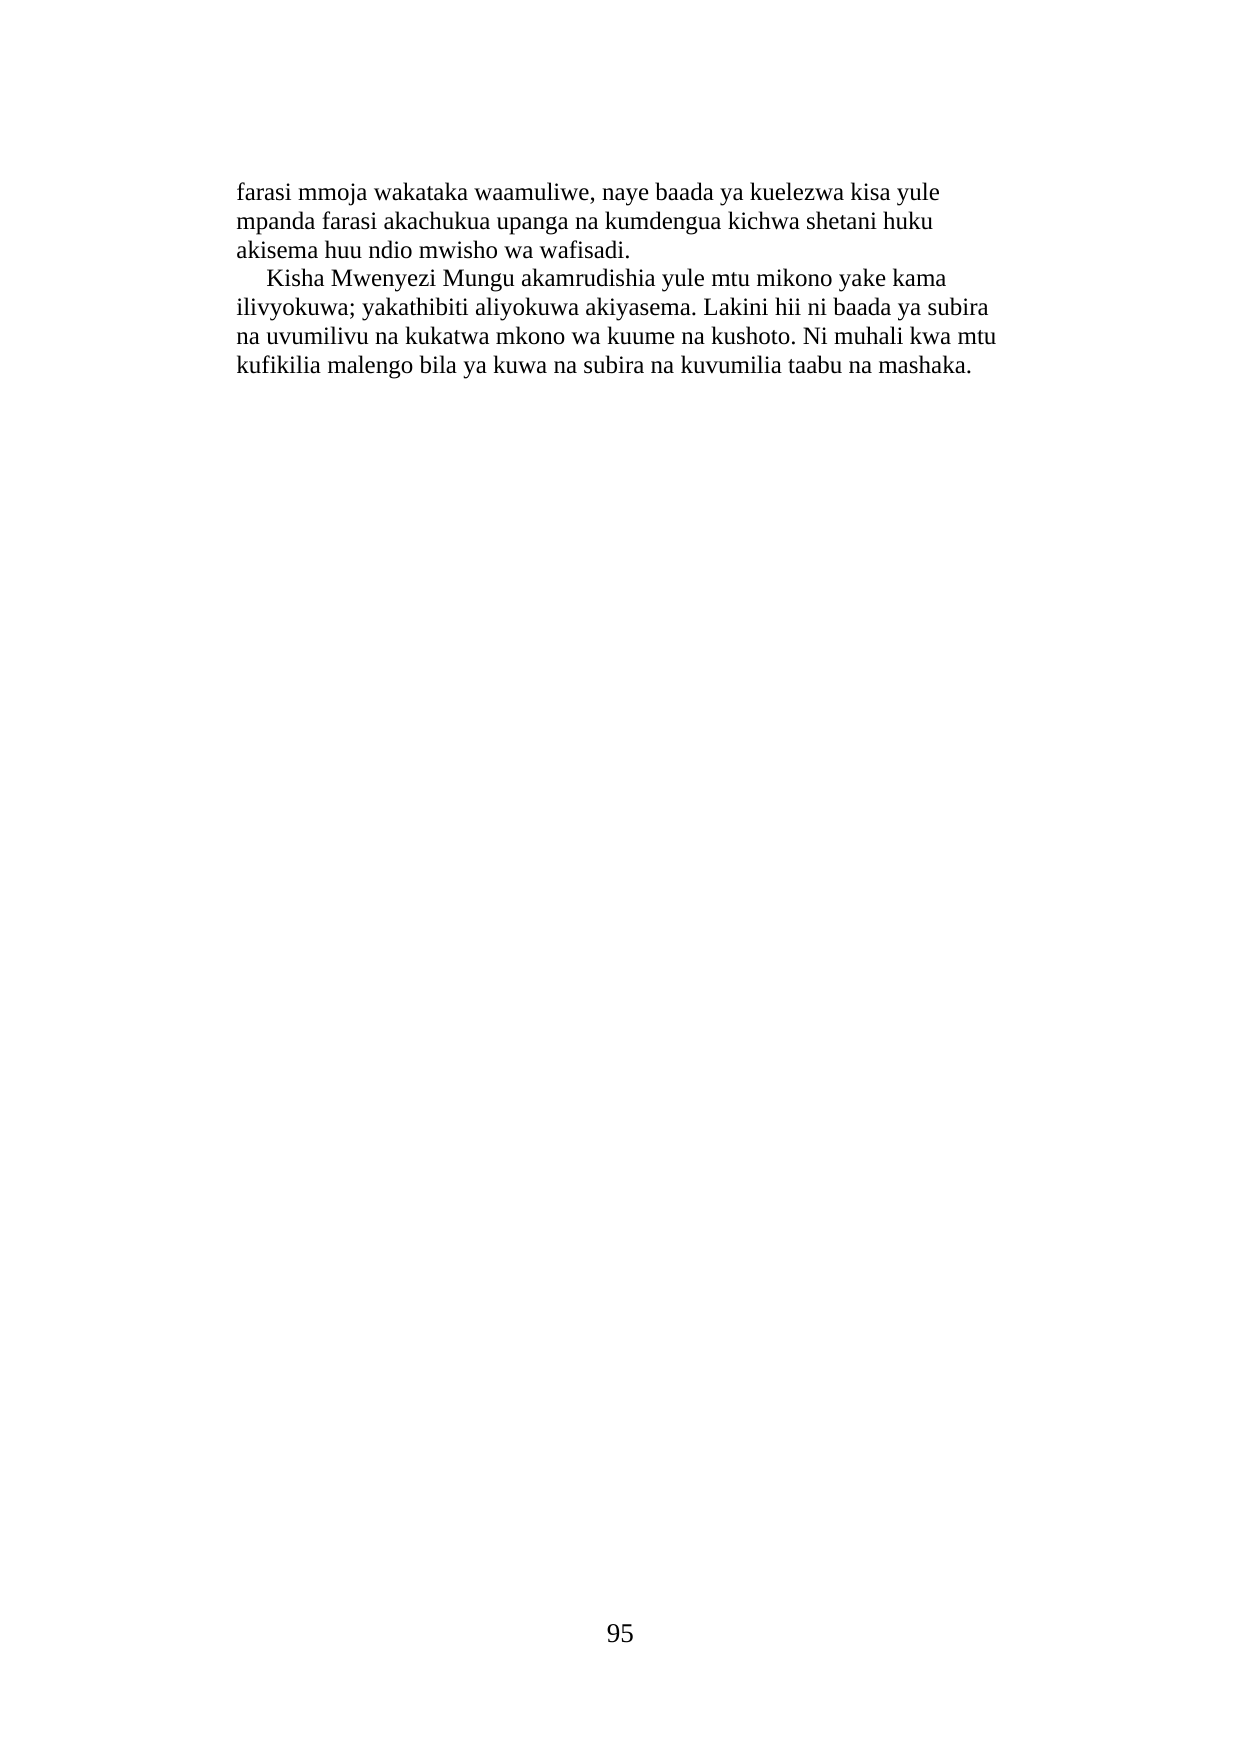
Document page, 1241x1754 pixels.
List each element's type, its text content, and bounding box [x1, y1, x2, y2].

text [236, 177, 1004, 263]
text Kisha Mwenyezi Mungu akamrudishia yule mtu mikono yake kama ilivyokuwa; yakathibiti aliyokuwa akiyasema. Lakini hii ni baada ya subira na uvumilivu na kukatwa mkono wa kuume na kushoto. Ni muhali kwa mtu kufikilia malengo bila ya kuwa na subira na kuvumilia taabu na mashaka. [236, 263, 1004, 378]
